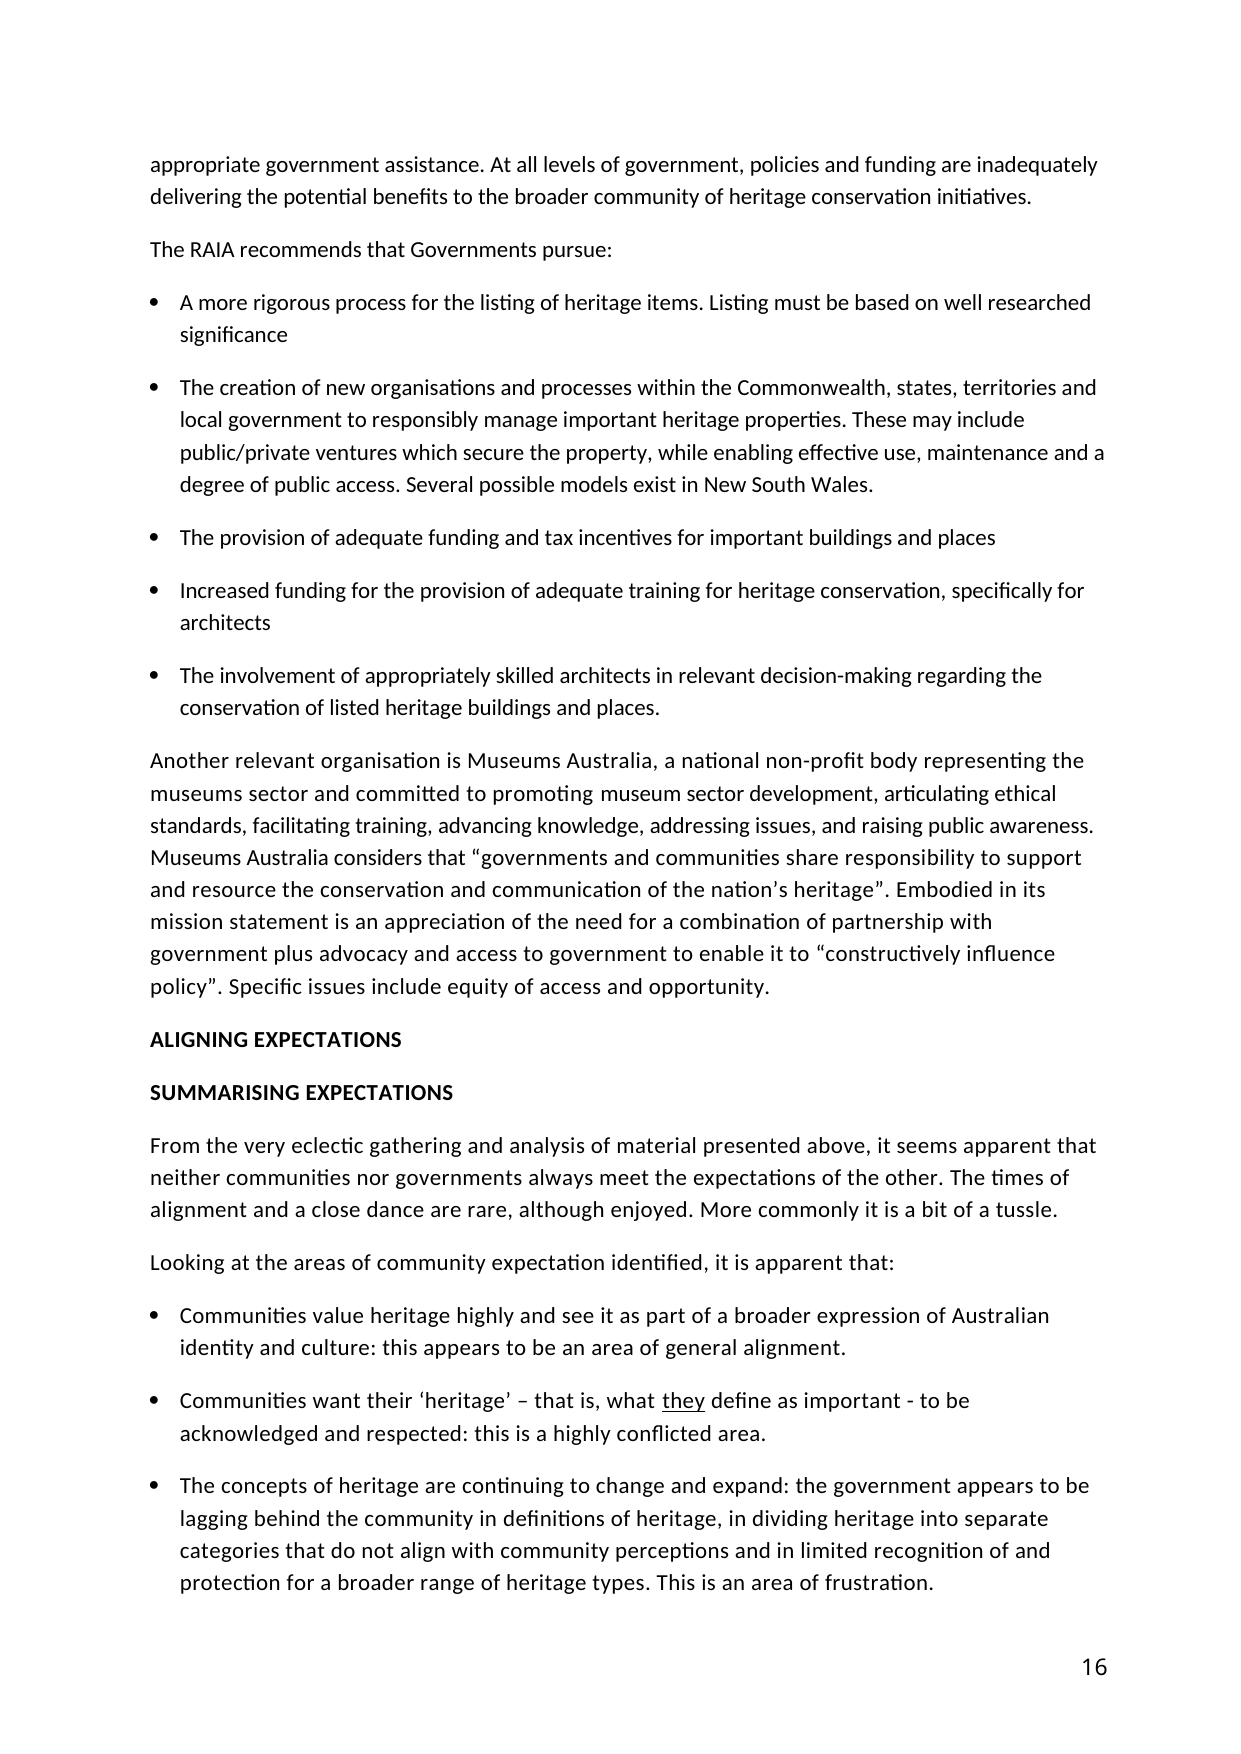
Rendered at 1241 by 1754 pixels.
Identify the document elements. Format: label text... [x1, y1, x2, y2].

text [150, 150, 1107, 210]
subtitle SUMMARISING EXPECTATIONS [150, 1078, 1107, 1106]
subtitle ALIGNING EXPECTATIONS [150, 1025, 1107, 1053]
list Increased funding for the provision of adequate training for heritage conservation, specifically for architects [150, 576, 1107, 636]
text The RAIA recommends that Governments pursue: [150, 235, 1107, 263]
list The creation of new organisations and processes within the Commonwealth, states, territories and local government to responsibly manage important heritage properties. These may include public/private ventures which secure the property, while enabling effective use, maintenance and a degree of public access. Several possible models exist in New South Wales. [150, 373, 1107, 498]
text Communities want their ‘heritage’ – that is, what they define as important - to be acknowledged and respected: this is a highly conflicted area. [150, 1386, 1107, 1447]
text Looking at the areas of community expectation identified, it is apparent that: [150, 1248, 1107, 1276]
list The provision of adequate funding and tax incentives for important buildings and places [150, 523, 1107, 551]
text The concepts of heritage are continuing to change and expand: the government appears to be lagging behind the community in definitions of heritage, in dividing heritage into separate categories that do not align with community perceptions and in limited recognition of and protection for a broader range of heritage types. This is an area of frustration. [150, 1472, 1107, 1596]
text Another relevant organisation is Museums Australia, a national non-profit body representing the museums sector and committed to promoting museum sector development, articulating ethical standards, facilitating training, advancing knowledge, addressing issues, and raising public awareness. Museums Australia considers that “governments and communities share responsibility to support and resource the conservation and communication of the nation’s heritage”. Embodied in its mission statement is an appreciation of the need for a combination of partnership with government plus advocacy and access to government to enable it to “constructively influence policy”. Specific issues include equity of access and opportunity. [150, 746, 1107, 1000]
list A more rigorous process for the listing of heritage items. Listing must be based on well researched significance [150, 288, 1107, 348]
text From the very eclectic gathering and analysis of material presented above, it seems apparent that neither communities nor governments always meet the expectations of the other. The times of alignment and a close dance are rare, although enjoyed. More commonly it is a bit of a tussle. [150, 1131, 1107, 1223]
list The involvement of appropriately skilled architects in relevant decision-making regarding the conservation of listed heritage buildings and places. [150, 661, 1107, 721]
text Communities value heritage highly and see it as part of a broader expression of Australian identity and culture: this appears to be an area of general alignment. [150, 1301, 1107, 1361]
